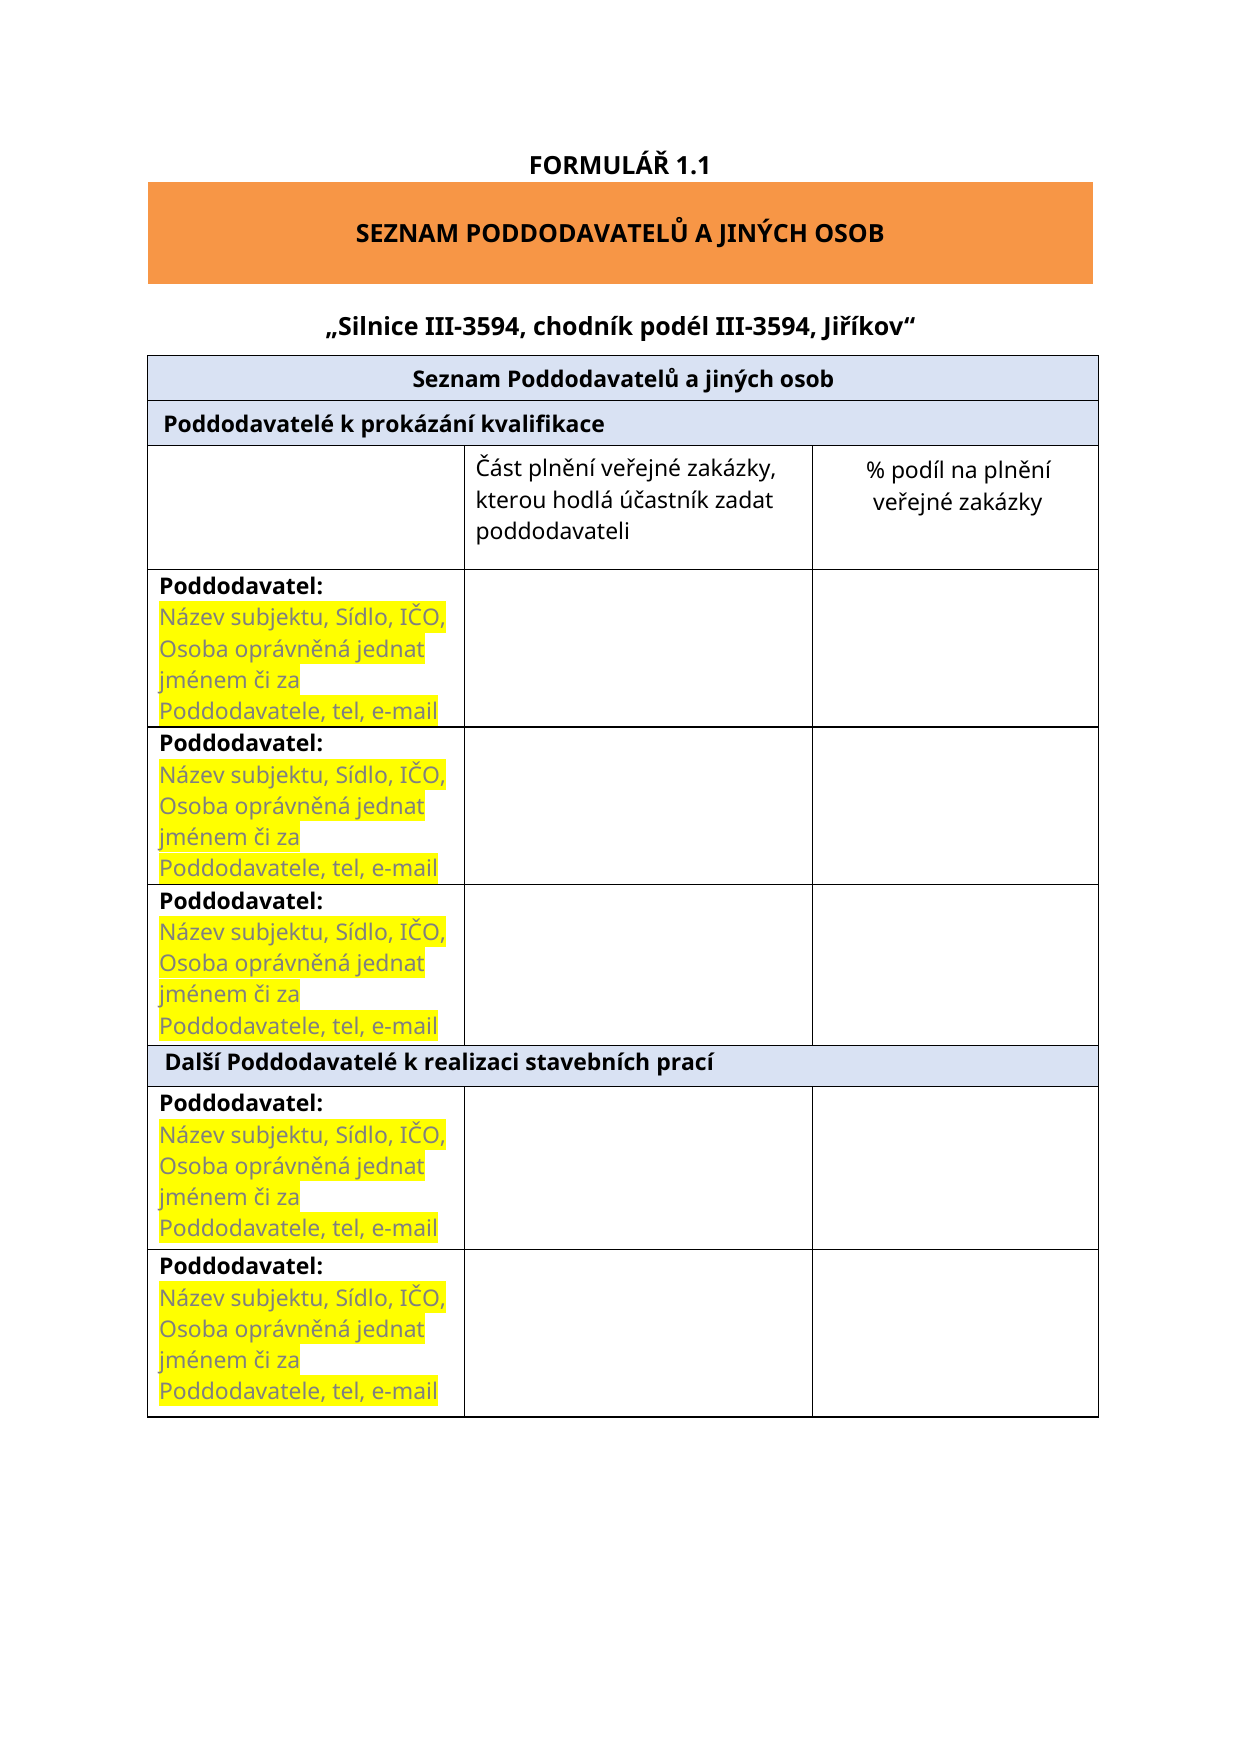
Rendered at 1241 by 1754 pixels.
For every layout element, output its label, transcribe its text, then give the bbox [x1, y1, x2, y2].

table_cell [148, 1087, 464, 1249]
table_cell Poddodavatel: Název subjektu, Sídlo, IČO, Osoba oprávněná jednat jménem či za Poddodavatele, tel, e-mail [148, 570, 464, 726]
table_header Seznam Poddodavatelů a jiných osob [148, 356, 1098, 400]
table_cell [465, 570, 812, 726]
table_cell [813, 570, 1098, 726]
table_cell [148, 446, 464, 569]
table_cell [148, 1250, 464, 1416]
table_cell Poddodavatel: Název subjektu, Sídlo, IČO, Osoba oprávněná jednat jménem či za Poddodavatele, tel, e-mail [148, 728, 464, 884]
text „Silnice III-3594, chodník podél III-3594, Jiříkov“ [148, 309, 1093, 343]
table_cell [465, 1087, 812, 1249]
table_cell [813, 885, 1098, 1045]
table_cell Další Poddodavatelé k realizaci stavebních prací [148, 1046, 1098, 1086]
table_cell [813, 1087, 1098, 1249]
table_cell [465, 885, 812, 1045]
text SEZNAM PODDODAVATELŮ A JINÝCH OSOB [148, 216, 1093, 250]
table_cell [813, 1250, 1098, 1416]
table_cell [813, 728, 1098, 884]
table_cell Poddodavatel: Název subjektu, Sídlo, IČO, Osoba oprávněná jednat jménem či za Poddodavatele, tel, e-mail [148, 885, 464, 1045]
table_cell % podíl na plnění veřejné zakázky [813, 446, 1098, 569]
table_cell [465, 1250, 812, 1416]
table_cell [465, 728, 812, 884]
table_cell Část plnění veřejné zakázky, kterou hodlá účastník zadat poddodavateli [465, 446, 812, 569]
table_cell Poddodavatelé k prokázání kvalifikace [148, 401, 1098, 445]
text formulář 1.1 [148, 148, 1093, 182]
